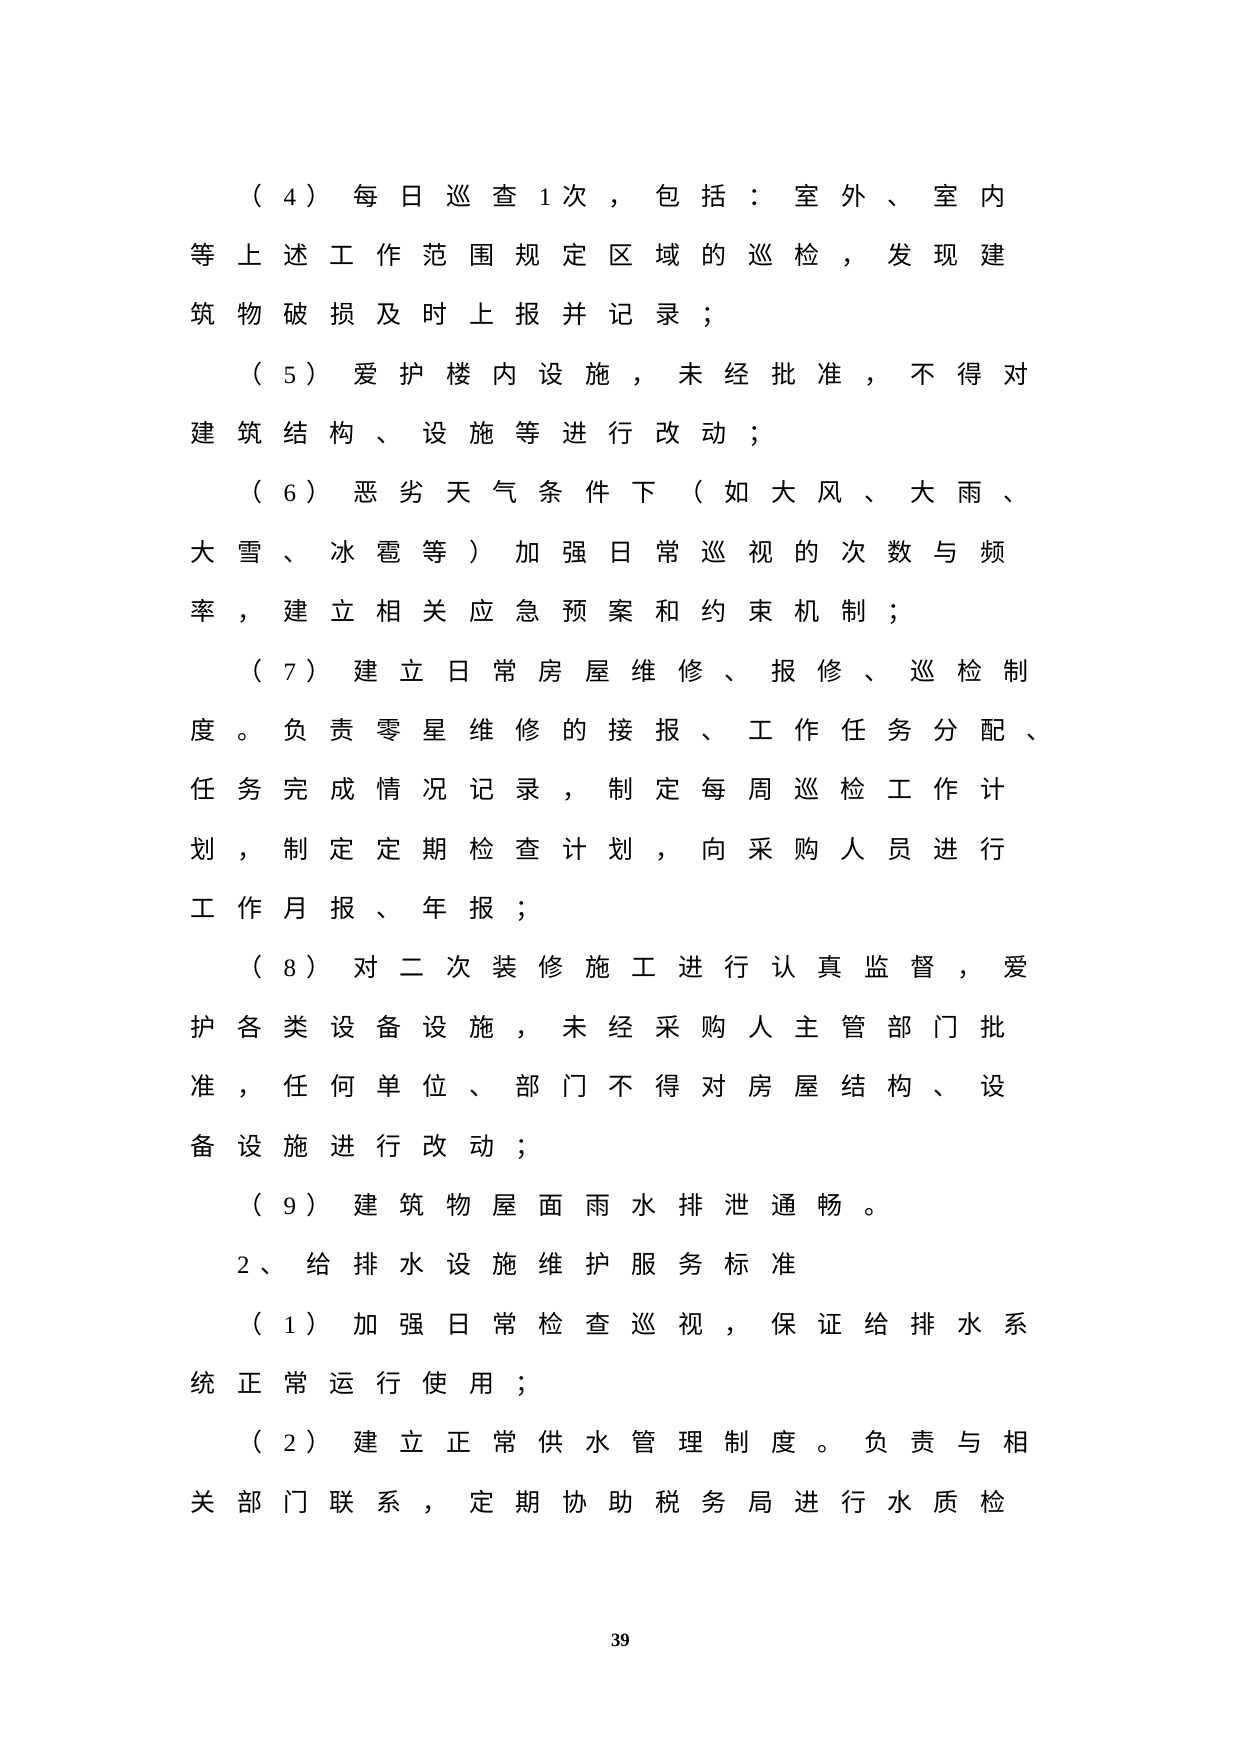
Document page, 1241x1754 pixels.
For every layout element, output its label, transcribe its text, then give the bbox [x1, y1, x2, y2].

text （7）建立日常房屋维修、报修、巡检制度。负责零星维修的接报、工作任务分配、任务完成情况记录，制定每周巡检工作计划，制定定期检查计划，向采购人员进行工作月报、年报； [190, 639, 1050, 936]
text （8）对二次装修施工进行认真监督，爱护各类设备设施，未经采购人主管部门批准，任何单位、部门不得对房屋结构、设备设施进行改动； [190, 936, 1050, 1174]
text （5）爱护楼内设施，未经批准，不得对建筑结构、设施等进行改动； [190, 343, 1050, 461]
text （6）恶劣天气条件下（如大风、大雨、大雪、冰雹等）加强日常巡视的次数与频率，建立相关应急预案和约束机制； [190, 461, 1050, 639]
text （4）每日巡查1次，包括：室外、室内等上述工作范围规定区域的巡检，发现建筑物破损及时上报并记录； [190, 164, 1050, 343]
text 2、给排水设施维护服务标准 [190, 1233, 1050, 1293]
text （1）加强日常检查巡视，保证给排水系统正常运行使用； [190, 1293, 1050, 1411]
text （9）建筑物屋面雨水排泄通畅。 [190, 1174, 1050, 1233]
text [190, 1411, 1050, 1530]
